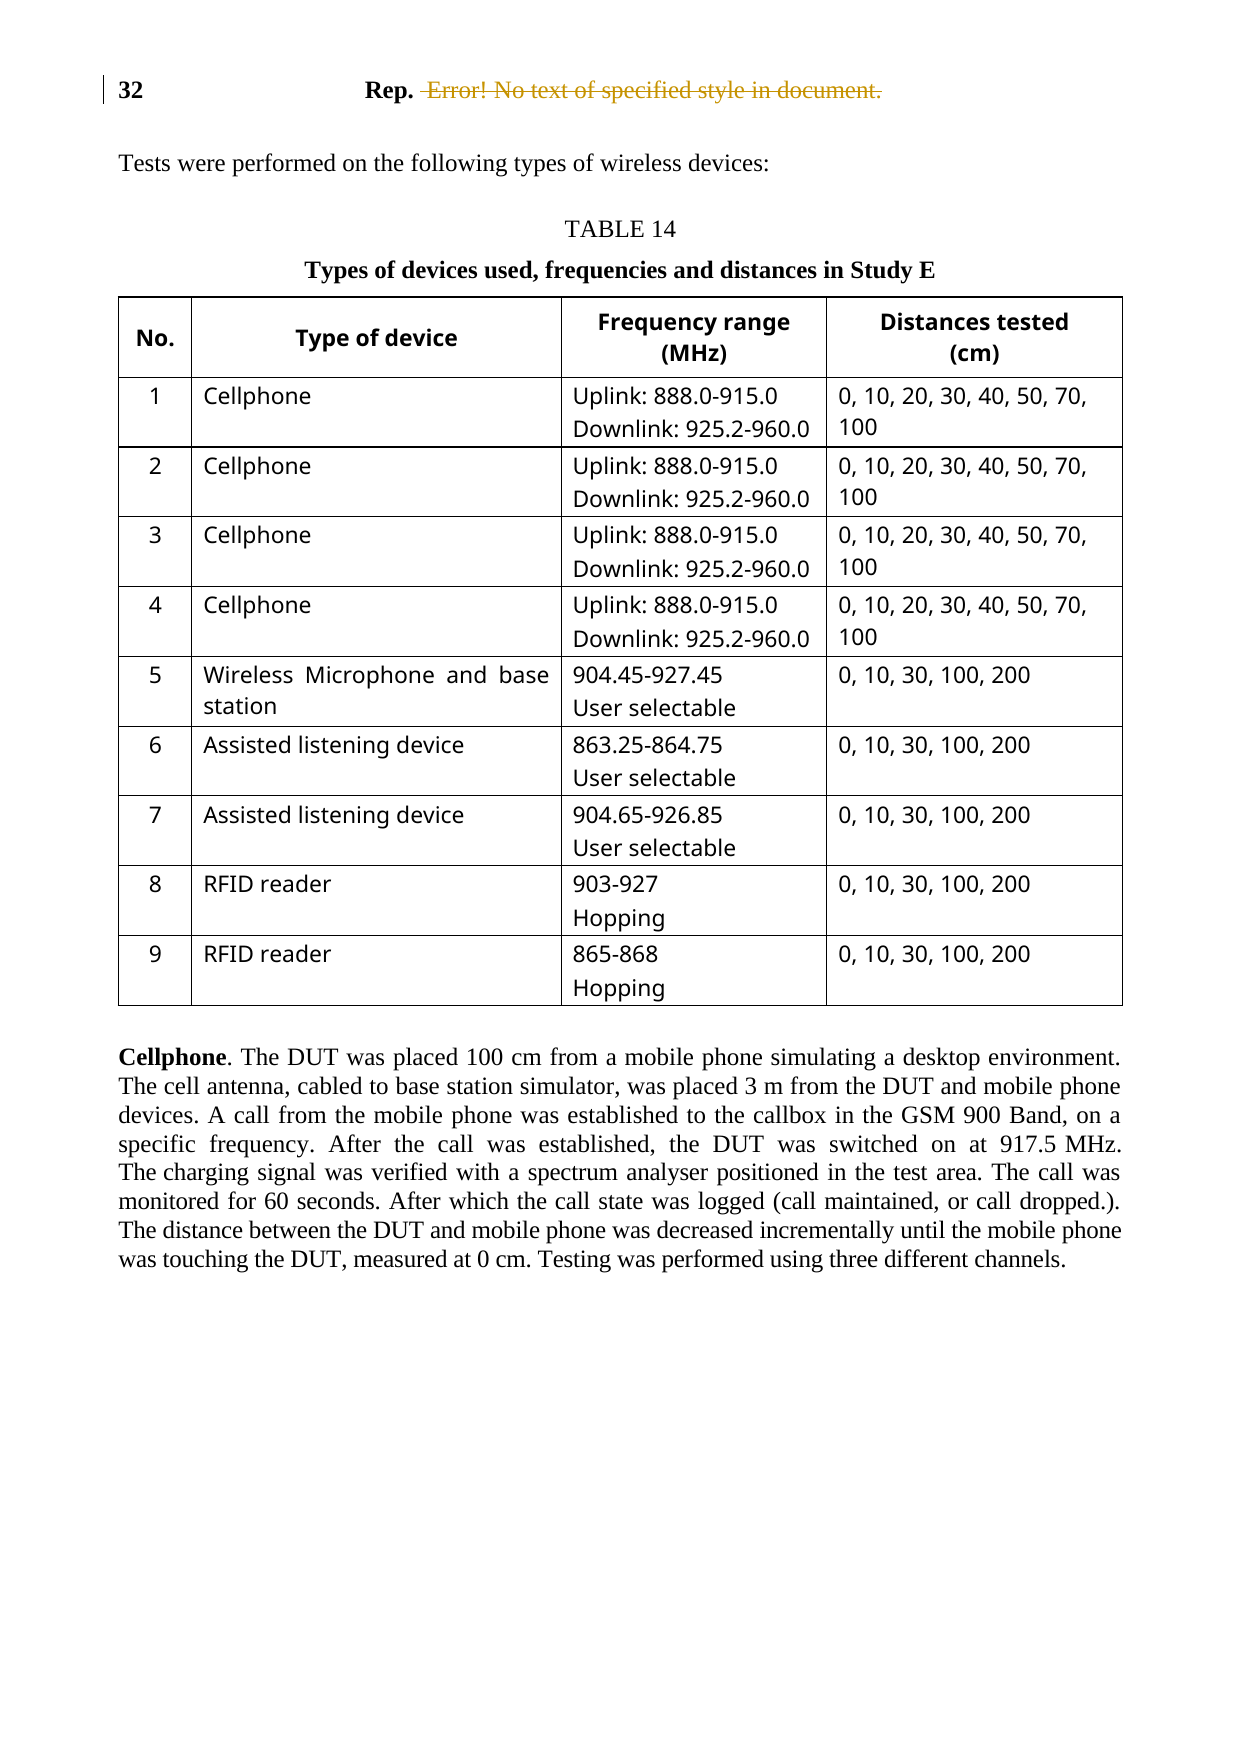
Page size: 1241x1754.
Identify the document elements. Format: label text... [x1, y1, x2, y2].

table_cell Uplink: 888.0-915.0 Downlink: 925.2-960.0 [562, 448, 826, 516]
table_cell 903-927 Hopping [562, 866, 826, 935]
table_cell 0, 10, 20, 30, 40, 50, 70, 100 [827, 448, 1122, 516]
table_header Frequency range (MHz) [562, 298, 826, 377]
table_cell 0, 10, 30, 100, 200 [827, 727, 1122, 795]
table_cell 3 [119, 517, 191, 586]
table_cell 0, 10, 30, 100, 200 [827, 796, 1122, 865]
table_cell Cellphone [192, 587, 561, 656]
table_cell Wireless Microphone and base station [192, 657, 561, 726]
table_header Type of device [192, 298, 561, 377]
table_cell 8 [119, 866, 191, 935]
table_cell 904.65-926.85 User selectable [562, 796, 826, 865]
table_cell 0, 10, 20, 30, 40, 50, 70, 100 [827, 517, 1122, 586]
table_cell 863.25-864.75 User selectable [562, 727, 826, 795]
table_cell 0, 10, 20, 30, 40, 50, 70, 100 [827, 378, 1122, 446]
table_cell 4 [119, 587, 191, 656]
table_cell 5 [119, 657, 191, 726]
table_cell 6 [119, 727, 191, 795]
table_header Distances tested (cm) [827, 298, 1122, 377]
table_cell Assisted listening device [192, 796, 561, 865]
table_cell 2 [119, 448, 191, 516]
table_cell 0, 10, 30, 100, 200 [827, 657, 1122, 726]
table_cell RFID reader [192, 936, 561, 1005]
table_cell Cellphone [192, 378, 561, 446]
table_cell 904.45-927.45 User selectable [562, 657, 826, 726]
table_cell Cellphone [192, 448, 561, 516]
table_cell Assisted listening device [192, 727, 561, 795]
table_cell 0, 10, 30, 100, 200 [827, 936, 1122, 1005]
table_cell Uplink: 888.0-915.0 Downlink: 925.2-960.0 [562, 587, 826, 656]
table_cell 1 [119, 378, 191, 446]
table_cell Cellphone [192, 517, 561, 586]
table_cell Uplink: 888.0-915.0 Downlink: 925.2-960.0 [562, 378, 826, 446]
table_cell RFID reader [192, 866, 561, 935]
table_cell 7 [119, 796, 191, 865]
table_cell Uplink: 888.0-915.0 Downlink: 925.2-960.0 [562, 517, 826, 586]
table_cell 0, 10, 20, 30, 40, 50, 70, 100 [827, 587, 1122, 656]
table_header No. [119, 298, 191, 377]
table_cell 9 [119, 936, 191, 1005]
title Tests were performed on the following types of wireless devices: [118, 148, 1122, 176]
title Types of devices used, frequencies and distances in Study E [118, 255, 1122, 284]
table_cell 865-868 Hopping [562, 936, 826, 1005]
table_cell 0, 10, 30, 100, 200 [827, 866, 1122, 935]
text Cellphone. The DUT was placed 100 cm from a mobile phone simulating a desktop environment. The cell antenna, cabled to base station simulator, was placed 3 m from the DUT and mobile phone devices. A call from the mobile phone was established to the callbox in the GSM 900 Band, on a specific frequency. After the call was established, the DUT was switched on at 917.5 MHz. The charging signal was verified with a spectrum analyser positioned in the test area. The call was monitored for 60 seconds. After which the call state was logged (call maintained, or call dropped.). The distance between the DUT and mobile phone was decreased incrementally until the mobile phone was touching the DUT, measured at 0 cm. Testing was performed using three different channels. [118, 1042, 1122, 1272]
text TABLE 14 [118, 214, 1122, 243]
